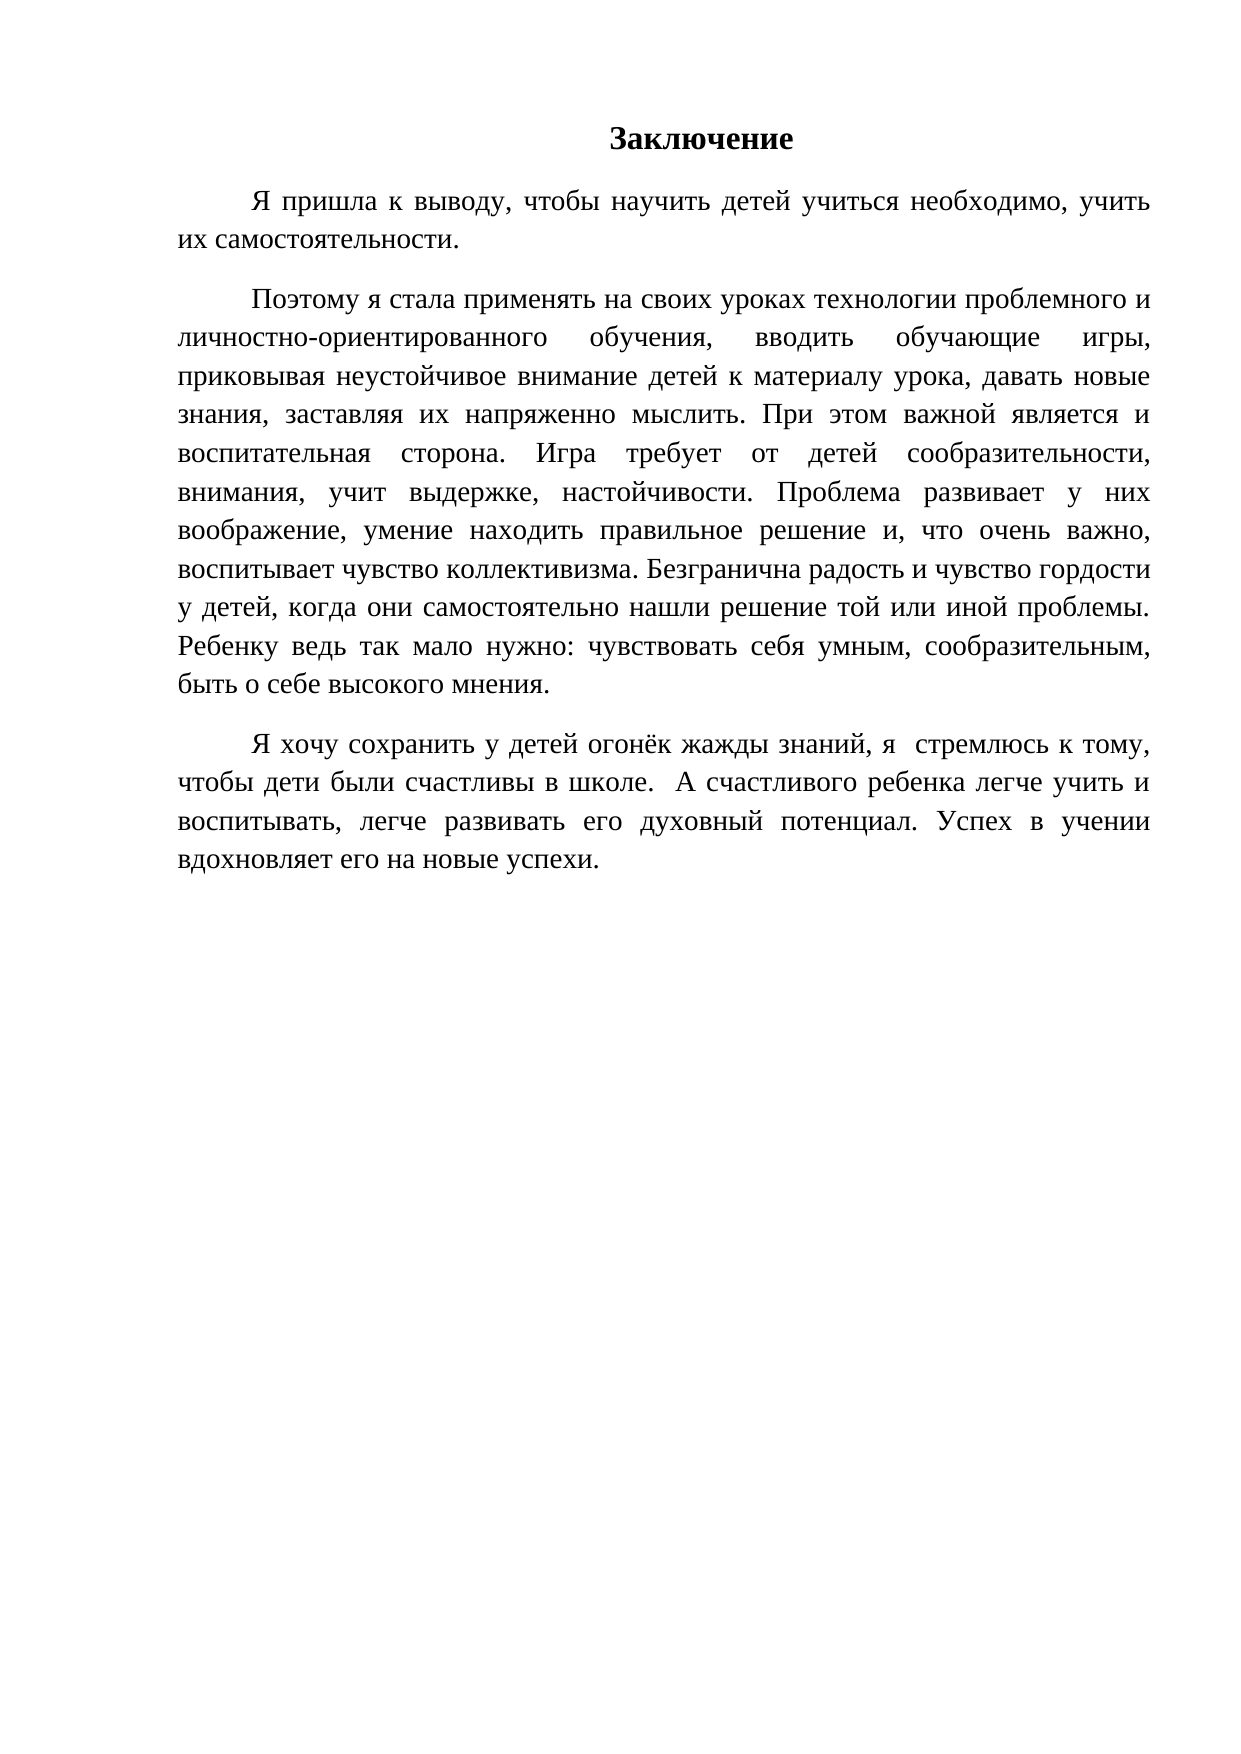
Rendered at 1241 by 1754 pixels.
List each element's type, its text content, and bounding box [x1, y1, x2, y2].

text Поэтому я стала применять на своих уроках технологии проблемного и личностно-ориентированного обучения, вводить обучающие игры, приковывая неустойчивое внимание детей к материалу урока, давать новые знания, заставляя их напряженно мыслить. При этом важной является и воспитательная сторона. Игра требует от детей сообразительности, внимания, учит выдержке, настойчивости. Проблема развивает у них воображение, умение находить правильное решение и, что очень важно, воспитывает чувство коллективизма. Безгранична радость и чувство гордости у детей, когда они самостоятельно нашли решение той или иной проблемы. Ребенку ведь так мало нужно: чувствовать себя умным, сообразительным, быть о себе высокого мнения. [177, 281, 1152, 700]
text Я пришла к выводу, чтобы научить детей учиться необходимо, учить их самостоятельности. [177, 183, 1152, 255]
text Заключение [177, 118, 1152, 156]
text Я хочу сохранить у детей огонёк жажды знаний, я стремлюсь к тому, чтобы дети были счастливы в школе. А счастливого ребенка легче учить и воспитывать, легче развивать его духовный потенциал. Успех в учении вдохновляет его на новые успехи. [177, 726, 1152, 875]
